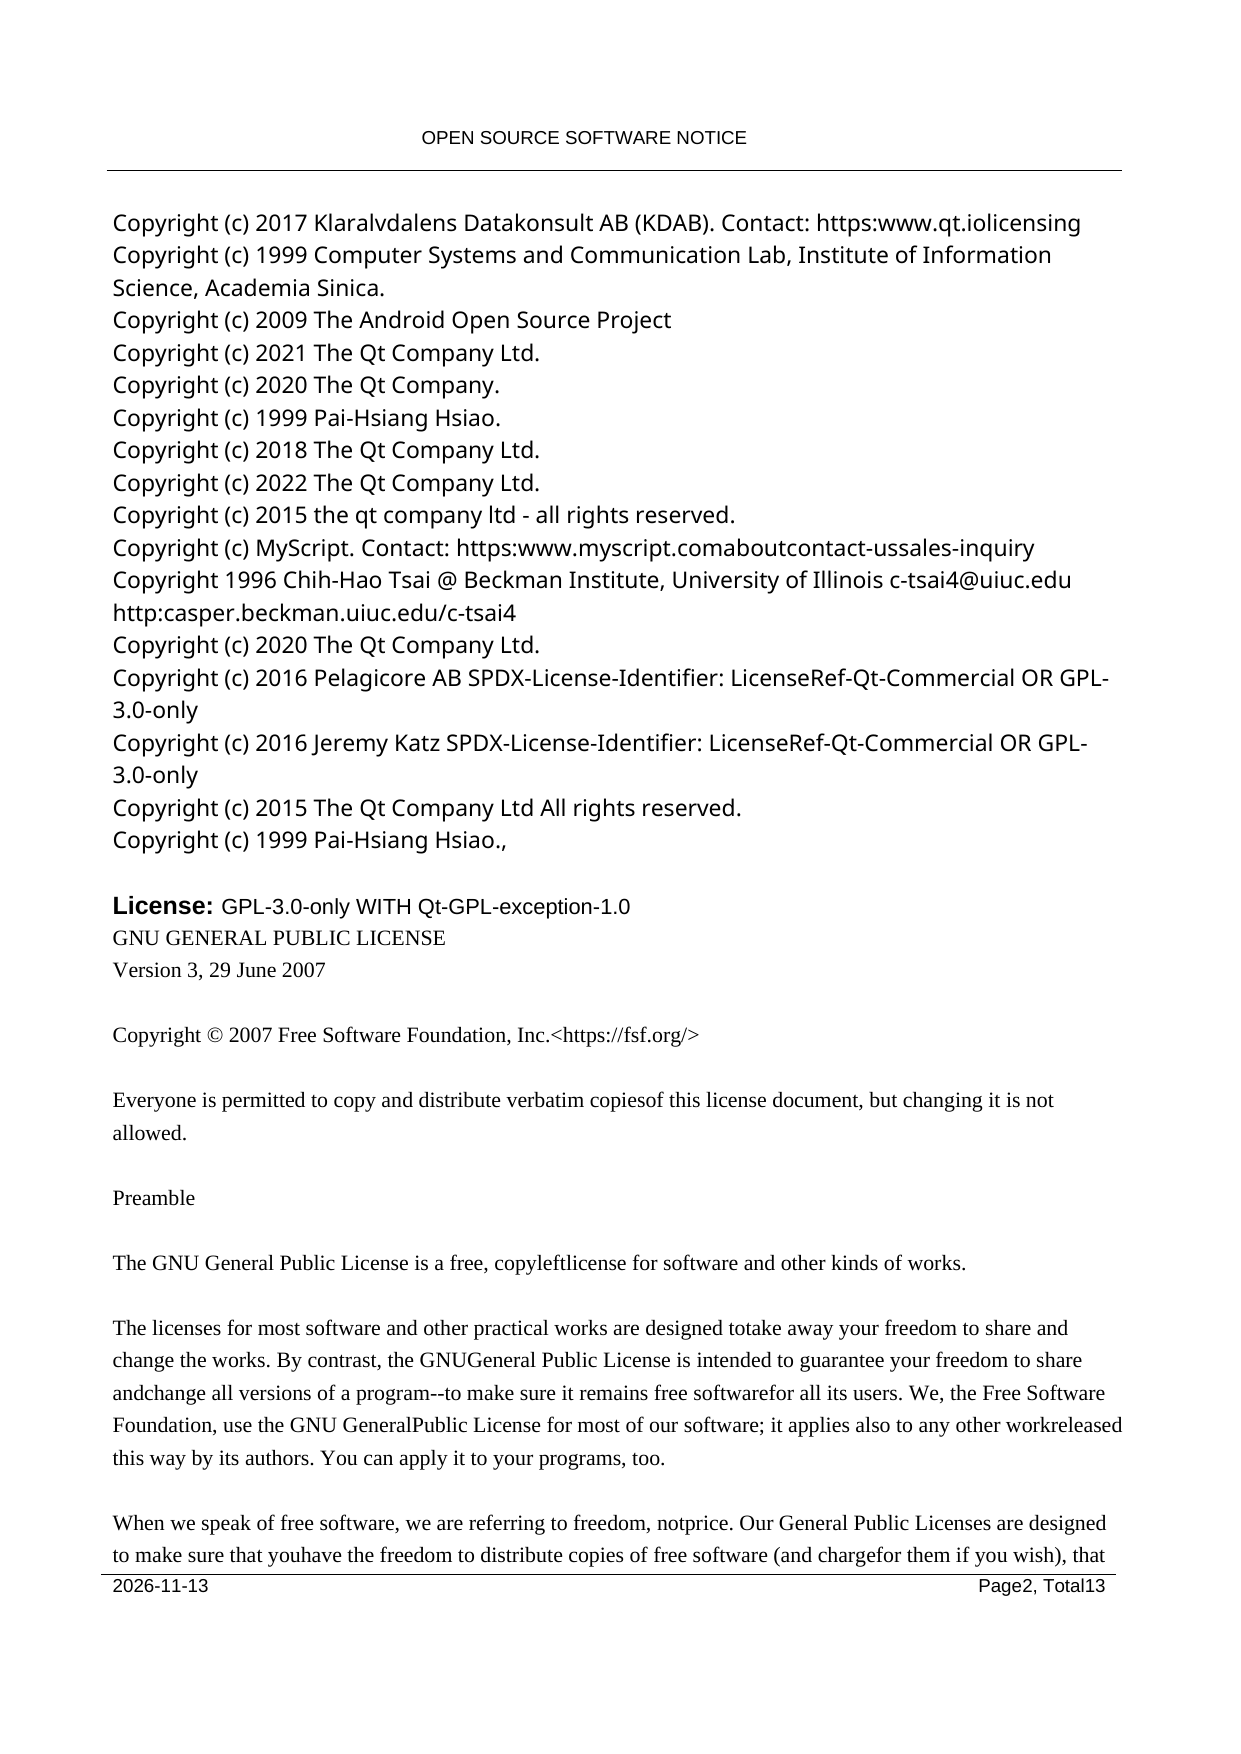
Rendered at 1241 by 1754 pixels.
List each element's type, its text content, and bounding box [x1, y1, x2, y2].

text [112, 1506, 1128, 1571]
text GNU GENERAL PUBLIC LICENSE [112, 921, 1128, 954]
text Everyone is permitted to copy and distribute verbatim copiesof this license document, but changing it is not allowed. [112, 1084, 1128, 1149]
text Preamble [112, 1181, 1128, 1214]
text The licenses for most software and other practical works are designed totake away your freedom to share and change the works. By contrast, the GNUGeneral Public License is intended to guarantee your freedom to share andchange all versions of a program--to make sure it remains free softwarefor all its users. We, the Free Software Foundation, use the GNU GeneralPublic License for most of our software; it applies also to any other workreleased this way by its authors. You can apply it to your programs, too. [112, 1311, 1128, 1474]
text The GNU General Public License is a free, copyleftlicense for software and other kinds of works. [112, 1246, 1128, 1279]
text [112, 206, 1128, 889]
text Version 3, 29 June 2007 [112, 954, 1128, 986]
text Copyright © 2007 Free Software Foundation, Inc.<https://fsf.org/> [112, 1019, 1128, 1051]
text License: GPL-3.0-only WITH Qt-GPL-exception-1.0 [112, 889, 1128, 921]
